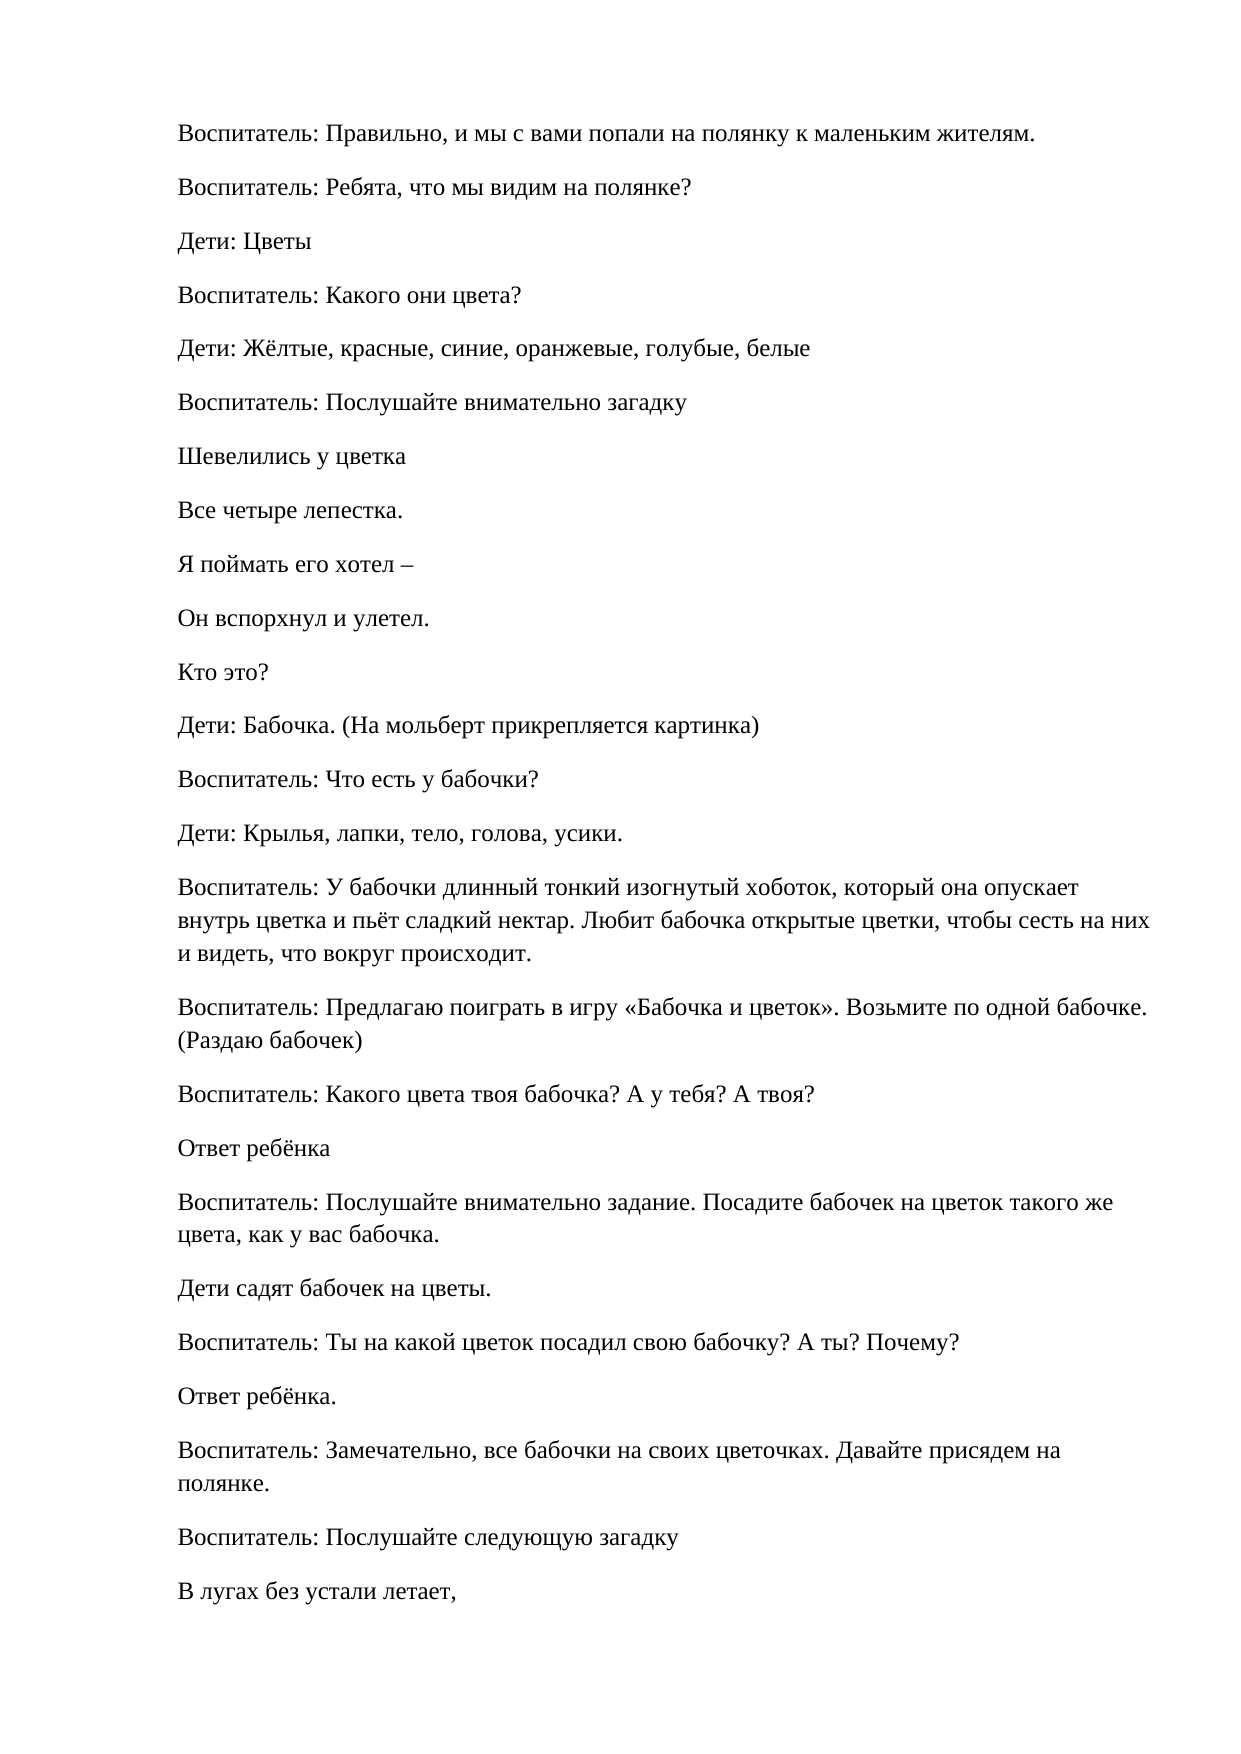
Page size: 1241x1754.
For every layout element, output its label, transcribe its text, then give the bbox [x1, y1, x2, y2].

text Воспитатель: Предлагаю поиграть в игру «Бабочка и цветок». Возьмите по одной бабочке. (Раздаю бабочек) [177, 992, 1152, 1054]
text Воспитатель: Какого цвета твоя бабочка? А у тебя? А твоя? [177, 1079, 1152, 1108]
text Воспитатель: Ребята, что мы видим на полянке? [177, 172, 1152, 201]
text Ответ ребёнка. [177, 1381, 1152, 1410]
text Все четыре лепестка. [177, 495, 1152, 524]
text Воспитатель: Замечательно, все бабочки на своих цветочках. Давайте присядем на полянке. [177, 1435, 1152, 1497]
text Воспитатель: Послушайте внимательно загадку [177, 387, 1152, 416]
text Воспитатель: Послушайте следующую загадку [177, 1522, 1152, 1551]
text Воспитатель: Правильно, и мы с вами попали на полянку к маленьким жителям. [177, 118, 1152, 147]
text Шевелились у цветка [177, 441, 1152, 470]
text Ответ ребёнка [177, 1133, 1152, 1161]
text Я поймать его хотел – [177, 549, 1152, 578]
text Воспитатель: Послушайте внимательно задание. Посадите бабочек на цветок такого же цвета, как у вас бабочка. [177, 1187, 1152, 1248]
text Дети: Крылья, лапки, тело, голова, усики. [177, 818, 1152, 847]
text Воспитатель: Что есть у бабочки? [177, 764, 1152, 793]
text Дети садят бабочек на цветы. [177, 1273, 1152, 1302]
text Воспитатель: У бабочки длинный тонкий изогнутый хоботок, который она опускает внутрь цветка и пьёт сладкий нектар. Любит бабочка открытые цветки, чтобы сесть на них и видеть, что вокруг происходит. [177, 872, 1152, 967]
text Воспитатель: Какого они цвета? [177, 280, 1152, 308]
text Дети: Жёлтые, красные, синие, оранжевые, голубые, белые [177, 333, 1152, 362]
text Кто это? [177, 657, 1152, 685]
text Воспитатель: Ты на какой цветок посадил свою бабочку? А ты? Почему? [177, 1327, 1152, 1356]
text Дети: Бабочка. (На мольберт прикрепляется картинка) [177, 711, 1152, 739]
text В лугах без устали летает, [177, 1576, 1152, 1604]
text Он вспорхнул и улетел. [177, 603, 1152, 632]
text Дети: Цветы [177, 226, 1152, 254]
